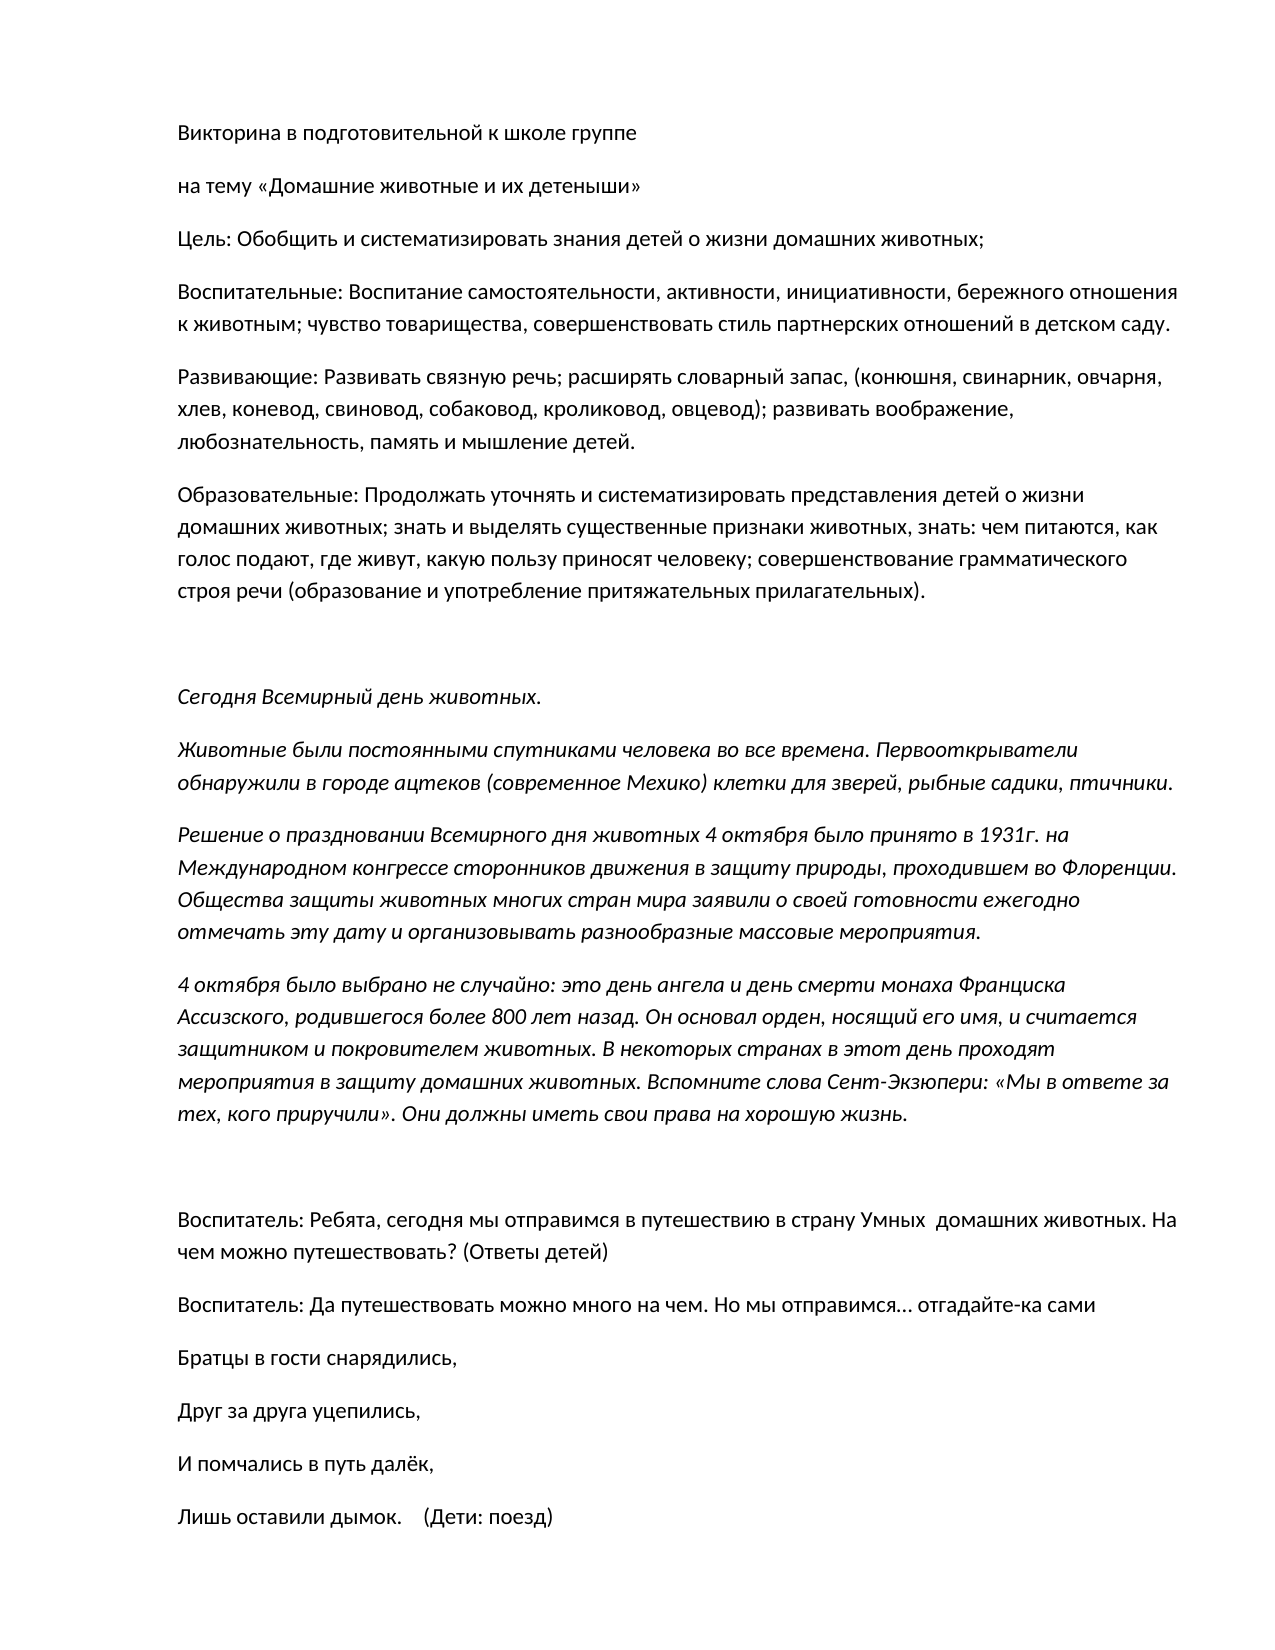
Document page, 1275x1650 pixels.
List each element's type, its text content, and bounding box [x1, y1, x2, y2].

text Братцы в гости снарядились, [177, 1343, 1186, 1371]
text Воспитатель: Ребята, сегодня мы отправимся в путешествию в страну Умных домашних животных. На чем можно путешествовать? (Ответы детей) [177, 1205, 1186, 1265]
text Друг за друга уцепились, [177, 1396, 1186, 1424]
text Образовательные: Продолжать уточнять и систематизировать представления детей о жизни домашних животных; знать и выделять существенные признаки животных, знать: чем питаются, как голос подают, где живут, какую пользу приносят человеку; совершенствование грамматического строя речи (образование и употребление притяжательных прилагательных). [177, 480, 1186, 604]
text Лишь оставили дымок. (Дети: поезд) [177, 1502, 1186, 1530]
text Развивающие: Развивать связную речь; расширять словарный запас, (конюшня, свинарник, овчарня, хлев, коневод, свиновод, собаковод, кроликовод, овцевод); развивать воображение, любознательность, память и мышление детей. [177, 362, 1186, 455]
text Животные были постоянными спутниками человека во все времена. Первооткрыватели обнаружили в городе ацтеков (современное Мехико) клетки для зверей, рыбные садики, птичники. [177, 735, 1186, 796]
text Сегодня Всемирный день животных. [177, 682, 1186, 710]
text 4 октября было выбрано не случайно: это день ангела и день смерти монаха Франциска Ассизского, родившегося более 800 лет назад. Он основал орден, носящий его имя, и считается защитником и покровителем животных. В некоторых странах в этот день проходят мероприятия в защиту домашних животных. Вспомните слова Сент-Экзюпери: «Мы в ответе за тех, кого приручили». Они должны иметь свои права на хорошую жизнь. [177, 970, 1186, 1127]
text Воспитательные: Воспитание самостоятельности, активности, инициативности, бережного отношения к животным; чувство товарищества, совершенствовать стиль партнерских отношений в детском саду. [177, 277, 1186, 337]
text И помчались в путь далёк, [177, 1449, 1186, 1477]
text Викторина в подготовительной к школе группе [177, 118, 1186, 146]
text Воспитатель: Да путешествовать можно много на чем. Но мы отправимся… отгадайте-ка сами [177, 1290, 1186, 1318]
text Решение о праздновании Всемирного дня животных 4 октября было принято в 1931г. на Международном конгрессе сторонников движения в защиту природы, проходившем во Флоренции. Общества защиты животных многих стран мира заявили о своей готовности ежегодно отмечать эту дату и организовывать разнообразные массовые мероприятия. [177, 821, 1186, 945]
text на тему «Домашние животные и их детеныши» [177, 171, 1186, 199]
text Цель: Обобщить и систематизировать знания детей о жизни домашних животных; [177, 224, 1186, 252]
